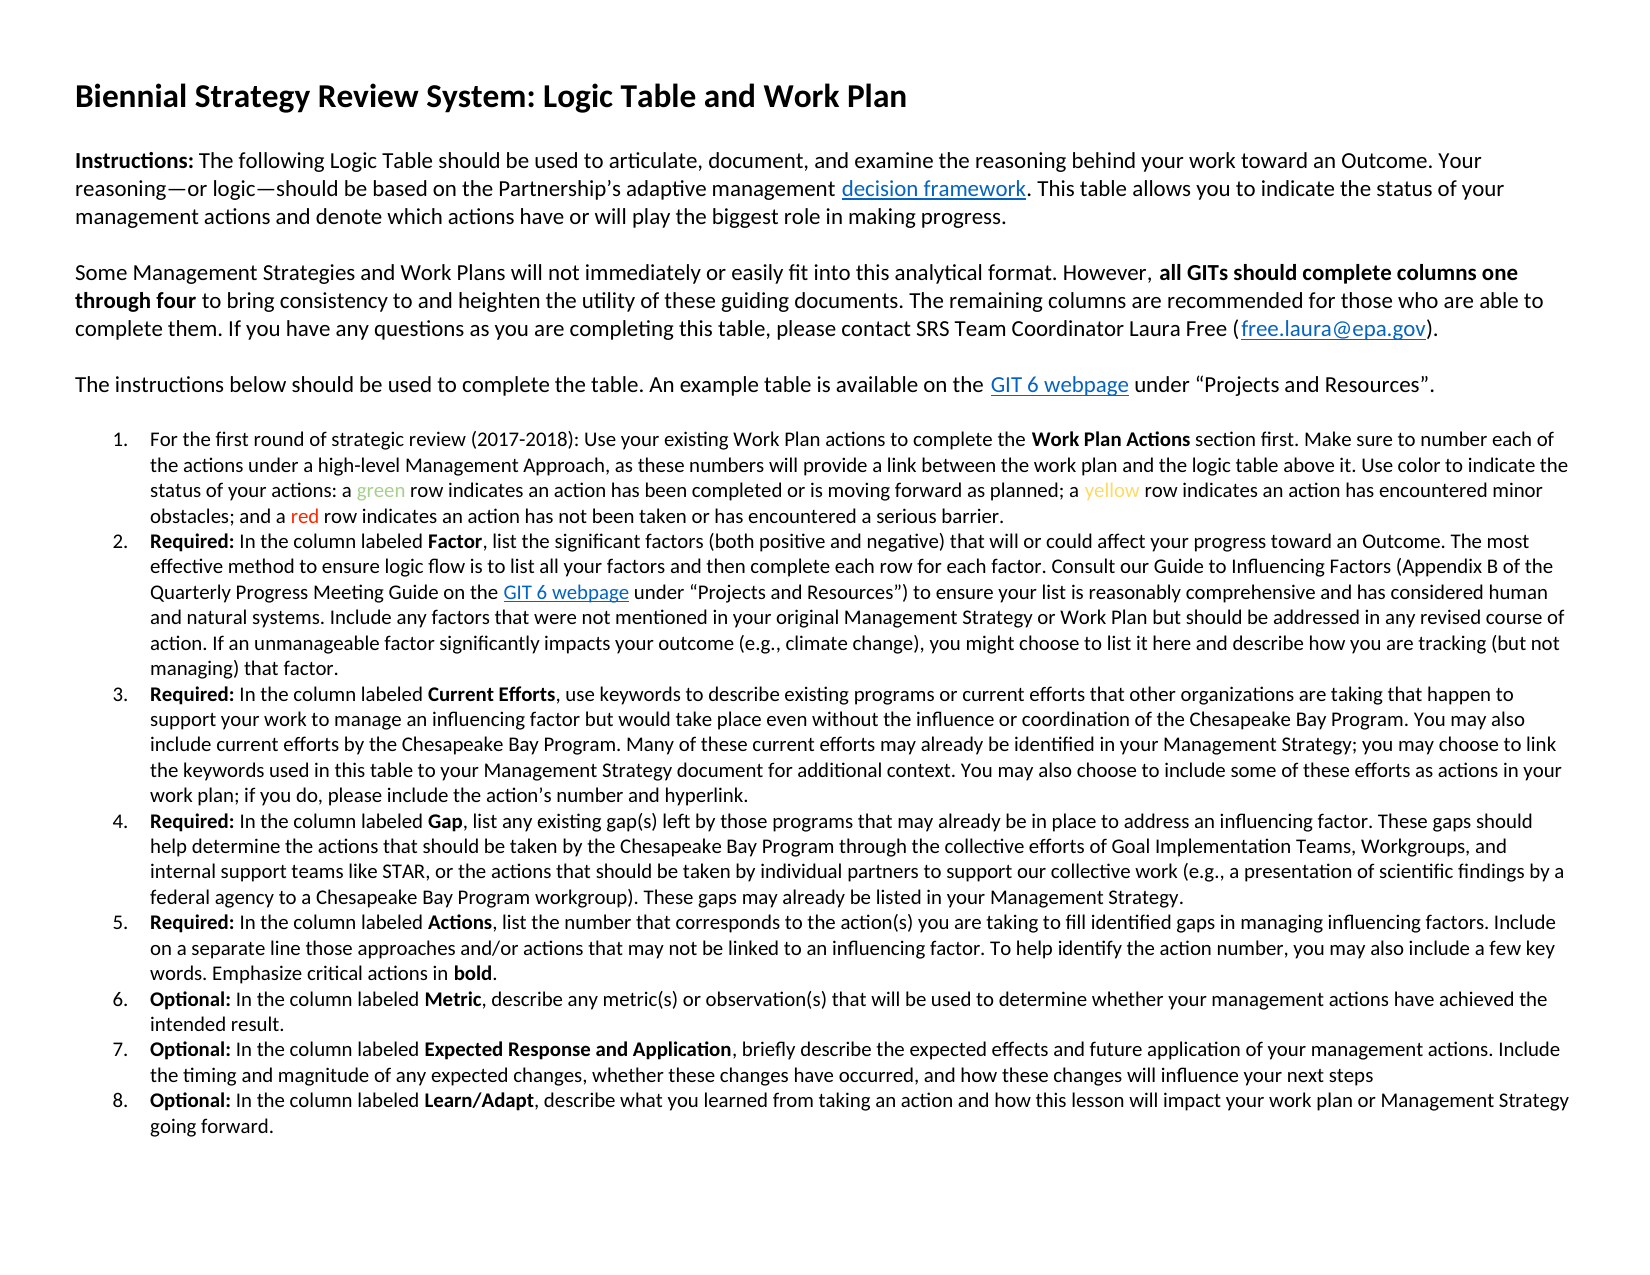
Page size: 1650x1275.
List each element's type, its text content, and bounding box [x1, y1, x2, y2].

list Required: In the column labeled Gap, list any existing gap(s) left by those programs that may already be in place to address an influencing factor. These gaps should help determine the actions that should be taken by the Chesapeake Bay Program through the collective efforts of Goal Implementation Teams, Workgroups, and internal support teams like STAR, or the actions that should be taken by individual partners to support our collective work (e.g., a presentation of scientific findings by a federal agency to a Chesapeake Bay Program workgroup). These gaps may already be listed in your Management Strategy. [112, 808, 1575, 909]
list Optional: In the column labeled Learn/Adapt, describe what you learned from taking an action and how this lesson will impact your work plan or Management Strategy going forward. [112, 1087, 1575, 1138]
text Instructions: The following Logic Table should be used to articulate, document, and examine the reasoning behind your work toward an Outcome. Your reasoning—or logic—should be based on the Partnership’s adaptive management decision framework. This table allows you to indicate the status of your management actions and denote which actions have or will play the biggest role in making progress. [75, 146, 1575, 230]
list Required: In the column labeled Actions, list the number that corresponds to the action(s) you are taking to fill identified gaps in managing influencing factors. Include on a separate line those approaches and/or actions that may not be linked to an influencing factor. To help identify the action number, you may also include a few key words. Emphasize critical actions in bold. [112, 909, 1575, 986]
text Some Management Strategies and Work Plans will not immediately or easily fit into this analytical format. However, all GITs should complete columns one through four to bring consistency to and heighten the utility of these guiding documents. The remaining columns are recommended for those who are able to complete them. If you have any questions as you are completing this table, please contact SRS Team Coordinator Laura Free (free.laura@epa.gov). [75, 258, 1575, 342]
text Biennial Strategy Review System: Logic Table and Work Plan [75, 75, 1575, 116]
list Required: In the column labeled Current Efforts, use keywords to describe existing programs or current efforts that other organizations are taking that happen to support your work to manage an influencing factor but would take place even without the influence or coordination of the Chesapeake Bay Program. You may also include current efforts by the Chesapeake Bay Program. Many of these current efforts may already be identified in your Management Strategy; you may choose to link the keywords used in this table to your Management Strategy document for additional context. You may also choose to include some of these efforts as actions in your work plan; if you do, please include the action’s number and hyperlink. [112, 681, 1575, 808]
text The instructions below should be used to complete the table. An example table is available on the GIT 6 webpage under “Projects and Resources”. [75, 371, 1575, 398]
list For the first round of strategic review (2017-2018): Use your existing Work Plan actions to complete the Work Plan Actions section first. Make sure to number each of the actions under a high-level Management Approach, as these numbers will provide a link between the work plan and the logic table above it. Use color to indicate the status of your actions: a green row indicates an action has been completed or is moving forward as planned; a yellow row indicates an action has encountered minor obstacles; and a red row indicates an action has not been taken or has encountered a serious barrier. [112, 427, 1575, 528]
list Optional: In the column labeled Metric, describe any metric(s) or observation(s) that will be used to determine whether your management actions have achieved the intended result. [112, 986, 1575, 1037]
list Required: In the column labeled Factor, list the significant factors (both positive and negative) that will or could affect your progress toward an Outcome. The most effective method to ensure logic flow is to list all your factors and then complete each row for each factor. Consult our Guide to Influencing Factors (Appendix B of the Quarterly Progress Meeting Guide on the GIT 6 webpage under “Projects and Resources”) to ensure your list is reasonably comprehensive and has considered human and natural systems. Include any factors that were not mentioned in your original Management Strategy or Work Plan but should be addressed in any revised course of action. If an unmanageable factor significantly impacts your outcome (e.g., climate change), you might choose to list it here and describe how you are tracking (but not managing) that factor. [112, 528, 1575, 681]
list Optional: In the column labeled Expected Response and Application, briefly describe the expected effects and future application of your management actions. Include the timing and magnitude of any expected changes, whether these changes have occurred, and how these changes will influence your next steps [112, 1037, 1575, 1087]
